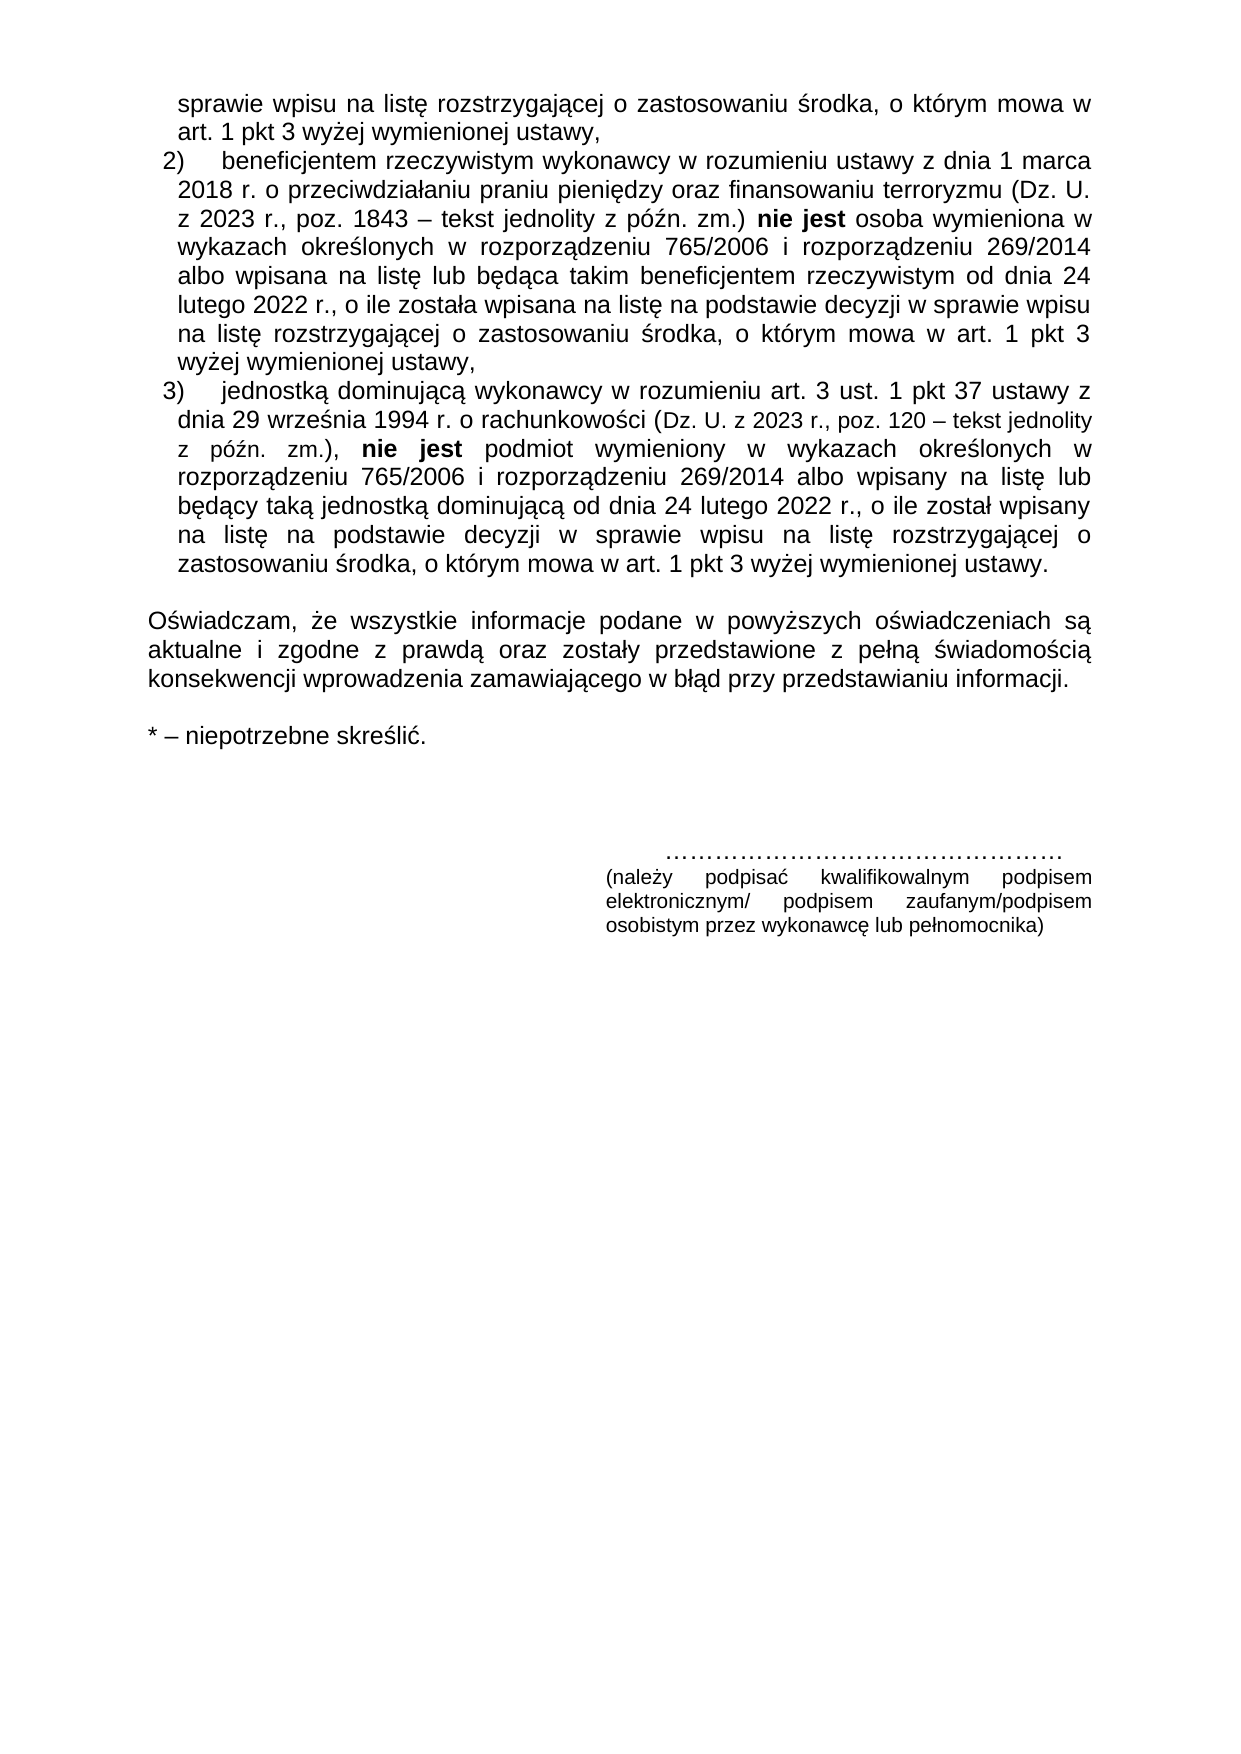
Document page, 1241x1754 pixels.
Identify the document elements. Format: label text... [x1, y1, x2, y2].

text 3) jednostką dominującą wykonawcy w rozumieniu art. 3 ust. 1 pkt 37 ustawy z dnia 29 września 1994 r. o rachunkowości (Dz. U. z 2023 r., poz. 120 – tekst jednolity z późn. zm.), nie jest podmiot wymieniony w wykazach określonych w rozporządzeniu 765/2006 i rozporządzeniu 269/2014 albo wpisany na listę lub będący taką jednostką dominującą od dnia 24 lutego 2022 r., o ile został wpisany na listę na podstawie decyzji w sprawie wpisu na listę rozstrzygającej o zastosowaniu środka, o którym mowa w art. 1 pkt 3 wyżej wymienionej ustawy. [162, 376, 1092, 577]
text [162, 89, 1092, 146]
text Oświadczam, że wszystkie informacje podane w powyższych oświadczeniach są aktualne i zgodne z prawdą oraz zostały przedstawione z pełną świadomością konsekwencji wprowadzenia zamawiającego w błąd przy przedstawianiu informacji. [148, 606, 1092, 692]
text * – niepotrzebne skreślić. [148, 721, 1092, 750]
text 2) beneficjentem rzeczywistym wykonawcy w rozumieniu ustawy z dnia 1 marca 2018 r. o przeciwdziałaniu praniu pieniędzy oraz finansowaniu terroryzmu (Dz. U. z 2023 r., poz. 1843 – tekst jednolity z późn. zm.) nie jest osoba wymieniona w wykazach określonych w rozporządzeniu 765/2006 i rozporządzeniu 269/2014 albo wpisana na listę lub będąca takim beneficjentem rzeczywistym od dnia 24 lutego 2022 r., o ile została wpisana na listę na podstawie decyzji w sprawie wpisu na listę rozstrzygającej o zastosowaniu środka, o którym mowa w art. 1 pkt 3 wyżej wymienionej ustawy, [162, 146, 1092, 376]
text ………………………………………… [664, 836, 1092, 865]
text (należy podpisać kwalifikowalnym podpisem elektronicznym/ podpisem zaufanym/podpisem osobistym przez wykonawcę lub pełnomocnika) [606, 865, 1092, 937]
